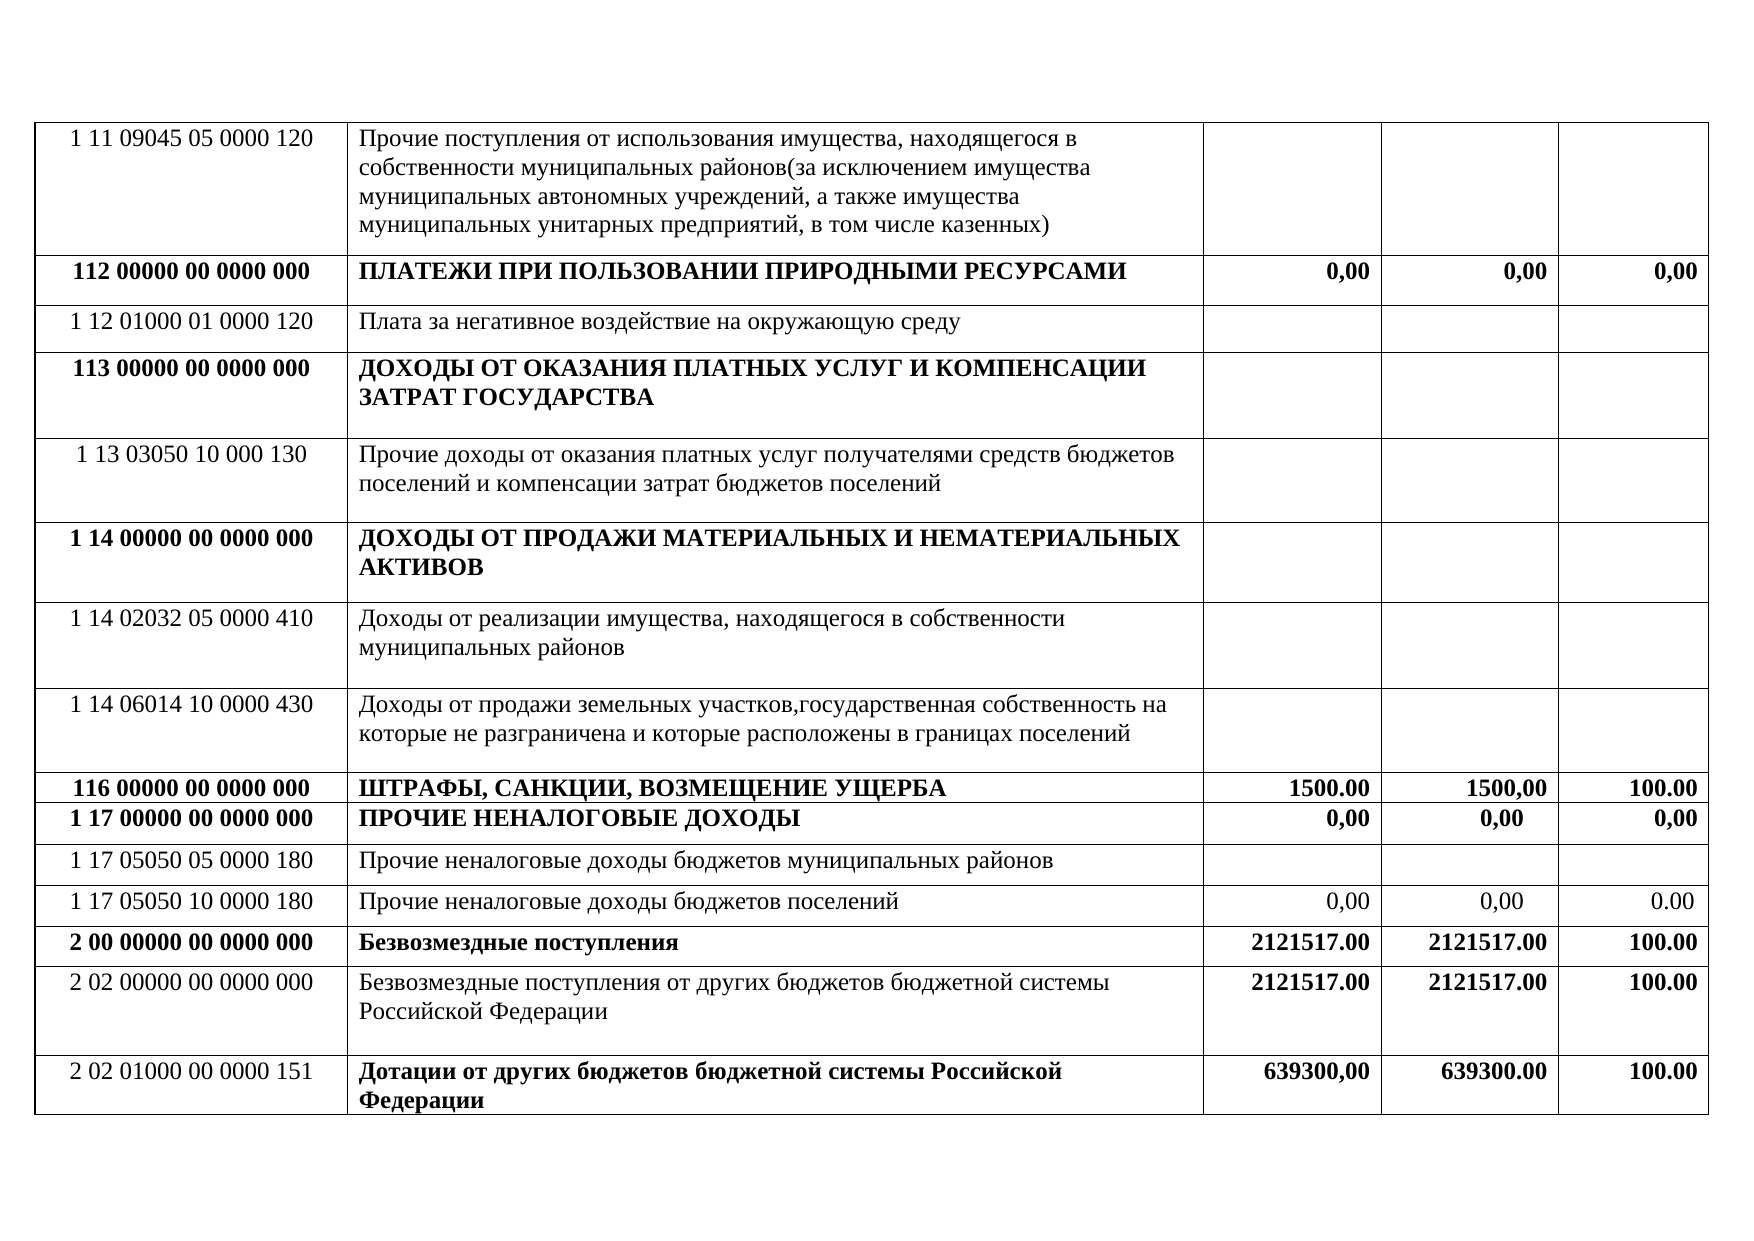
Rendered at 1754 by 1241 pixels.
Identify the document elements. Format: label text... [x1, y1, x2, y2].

table_cell 0,00 [1382, 886, 1558, 926]
table_cell ШТРАФЫ, САНКЦИИ, ВОЗМЕЩЕНИЕ УЩЕРБА [348, 773, 1203, 802]
table_cell 1 14 00000 00 0000 000 [36, 523, 347, 602]
table_cell 2121517.00 [1204, 927, 1381, 966]
table_cell 1 17 00000 00 0000 000 [36, 803, 347, 844]
table_cell [1382, 523, 1558, 602]
table_cell 2121517.00 [1382, 927, 1558, 966]
table_cell [1559, 306, 1708, 352]
table_cell 1 14 06014 10 0000 430 [36, 689, 347, 772]
table_cell 1 14 02032 05 0000 410 [36, 603, 347, 688]
table_cell [1559, 845, 1708, 885]
table_cell 2 00 00000 00 0000 000 [36, 927, 347, 966]
table_cell 2 02 00000 00 0000 000 [36, 967, 347, 1055]
table_cell Доходы от продажи земельных участков,государственная собственность на которые не разграничена и которые расположены в границах поселений [348, 689, 1203, 772]
table_cell ДОХОДЫ ОТ ПРОДАЖИ МАТЕРИАЛЬНЫХ И НЕМАТЕРИАЛЬНЫХ АКТИВОВ [348, 523, 1203, 602]
table_cell [1559, 353, 1708, 438]
table_cell 112 00000 00 0000 000 [36, 256, 347, 305]
table_cell 639300,00 [1204, 1056, 1381, 1114]
table_cell 1 13 03050 10 000 130 [36, 439, 347, 522]
table_cell [1382, 123, 1558, 255]
table_cell 100.00 [1559, 927, 1708, 966]
table_cell [1559, 523, 1708, 602]
table_cell 639300.00 [1382, 1056, 1558, 1114]
table_cell [1382, 845, 1558, 885]
table_cell 0,00 [1559, 256, 1708, 305]
table_cell 2121517.00 [1382, 967, 1558, 1055]
table_cell Прочие доходы от оказания платных услуг получателями средств бюджетов поселений и компенсации затрат бюджетов поселений [348, 439, 1203, 522]
table_cell 1 17 05050 05 0000 180 [36, 845, 347, 885]
table_cell 2121517.00 [1204, 967, 1381, 1055]
table_cell 0,00 [1204, 256, 1381, 305]
table_cell [1204, 523, 1381, 602]
table_cell 0,00 [1382, 256, 1558, 305]
table_cell [1559, 603, 1708, 688]
table_cell 0,00 [1559, 803, 1708, 844]
table_cell 116 00000 00 0000 000 [36, 773, 347, 802]
table_cell Прочие поступления от использования имущества, находящегося в собственности муниципальных районов(за исключением имущества муниципальных автономных учреждений, а также имущества муниципальных унитарных предприятий, в том числе казенных) [348, 123, 1203, 255]
table_cell 1500,00 [1382, 773, 1558, 802]
table_cell [1382, 306, 1558, 352]
table_cell 1500.00 [1204, 773, 1381, 802]
table_cell [1204, 845, 1381, 885]
table_cell 1 11 09045 05 0000 120 [36, 123, 347, 255]
table_cell Плата за негативное воздействие на окружающую среду [348, 306, 1203, 352]
table_cell [1204, 353, 1381, 438]
table_cell Безвозмездные поступления [348, 927, 1203, 966]
table_cell 0,00 [1382, 803, 1558, 844]
table_cell ПРОЧИЕ НЕНАЛОГОВЫЕ ДОХОДЫ [348, 803, 1203, 844]
table_cell ПЛАТЕЖИ ПРИ ПОЛЬЗОВАНИИ ПРИРОДНЫМИ РЕСУРСАМИ [348, 256, 1203, 305]
table_cell [1204, 603, 1381, 688]
table_cell 1 12 01000 01 0000 120 [36, 306, 347, 352]
table_cell 0.00 [1559, 886, 1708, 926]
table_cell 100.00 [1559, 1056, 1708, 1114]
table_cell [1382, 603, 1558, 688]
table_cell [1204, 306, 1381, 352]
table_cell 113 00000 00 0000 000 [36, 353, 347, 438]
table_cell [1559, 123, 1708, 255]
table_cell Прочие неналоговые доходы бюджетов поселений [348, 886, 1203, 926]
table_cell [1382, 439, 1558, 522]
table_cell [1559, 439, 1708, 522]
table_cell [1204, 123, 1381, 255]
table_cell [1382, 689, 1558, 772]
table_cell 100.00 [1559, 967, 1708, 1055]
table_cell [1204, 689, 1381, 772]
table_cell ДОХОДЫ ОТ ОКАЗАНИЯ ПЛАТНЫХ УСЛУГ И КОМПЕНСАЦИИ ЗАТРАТ ГОСУДАРСТВА [348, 353, 1203, 438]
table_cell Прочие неналоговые доходы бюджетов муниципальных районов [348, 845, 1203, 885]
table_cell 100.00 [1559, 773, 1708, 802]
table_cell Безвозмездные поступления от других бюджетов бюджетной системы Российской Федерации [348, 967, 1203, 1055]
table_cell Дотации от других бюджетов бюджетной системы Российской Федерации [348, 1056, 1203, 1114]
table_cell 2 02 01000 00 0000 151 [36, 1056, 347, 1114]
table_cell 0,00 [1204, 886, 1381, 926]
table_cell [1559, 689, 1708, 772]
table_cell 1 17 05050 10 0000 180 [36, 886, 347, 926]
table_cell [1204, 439, 1381, 522]
table_cell [1382, 353, 1558, 438]
table_cell 0,00 [1204, 803, 1381, 844]
table_cell Доходы от реализации имущества, находящегося в собственности муниципальных районов [348, 603, 1203, 688]
